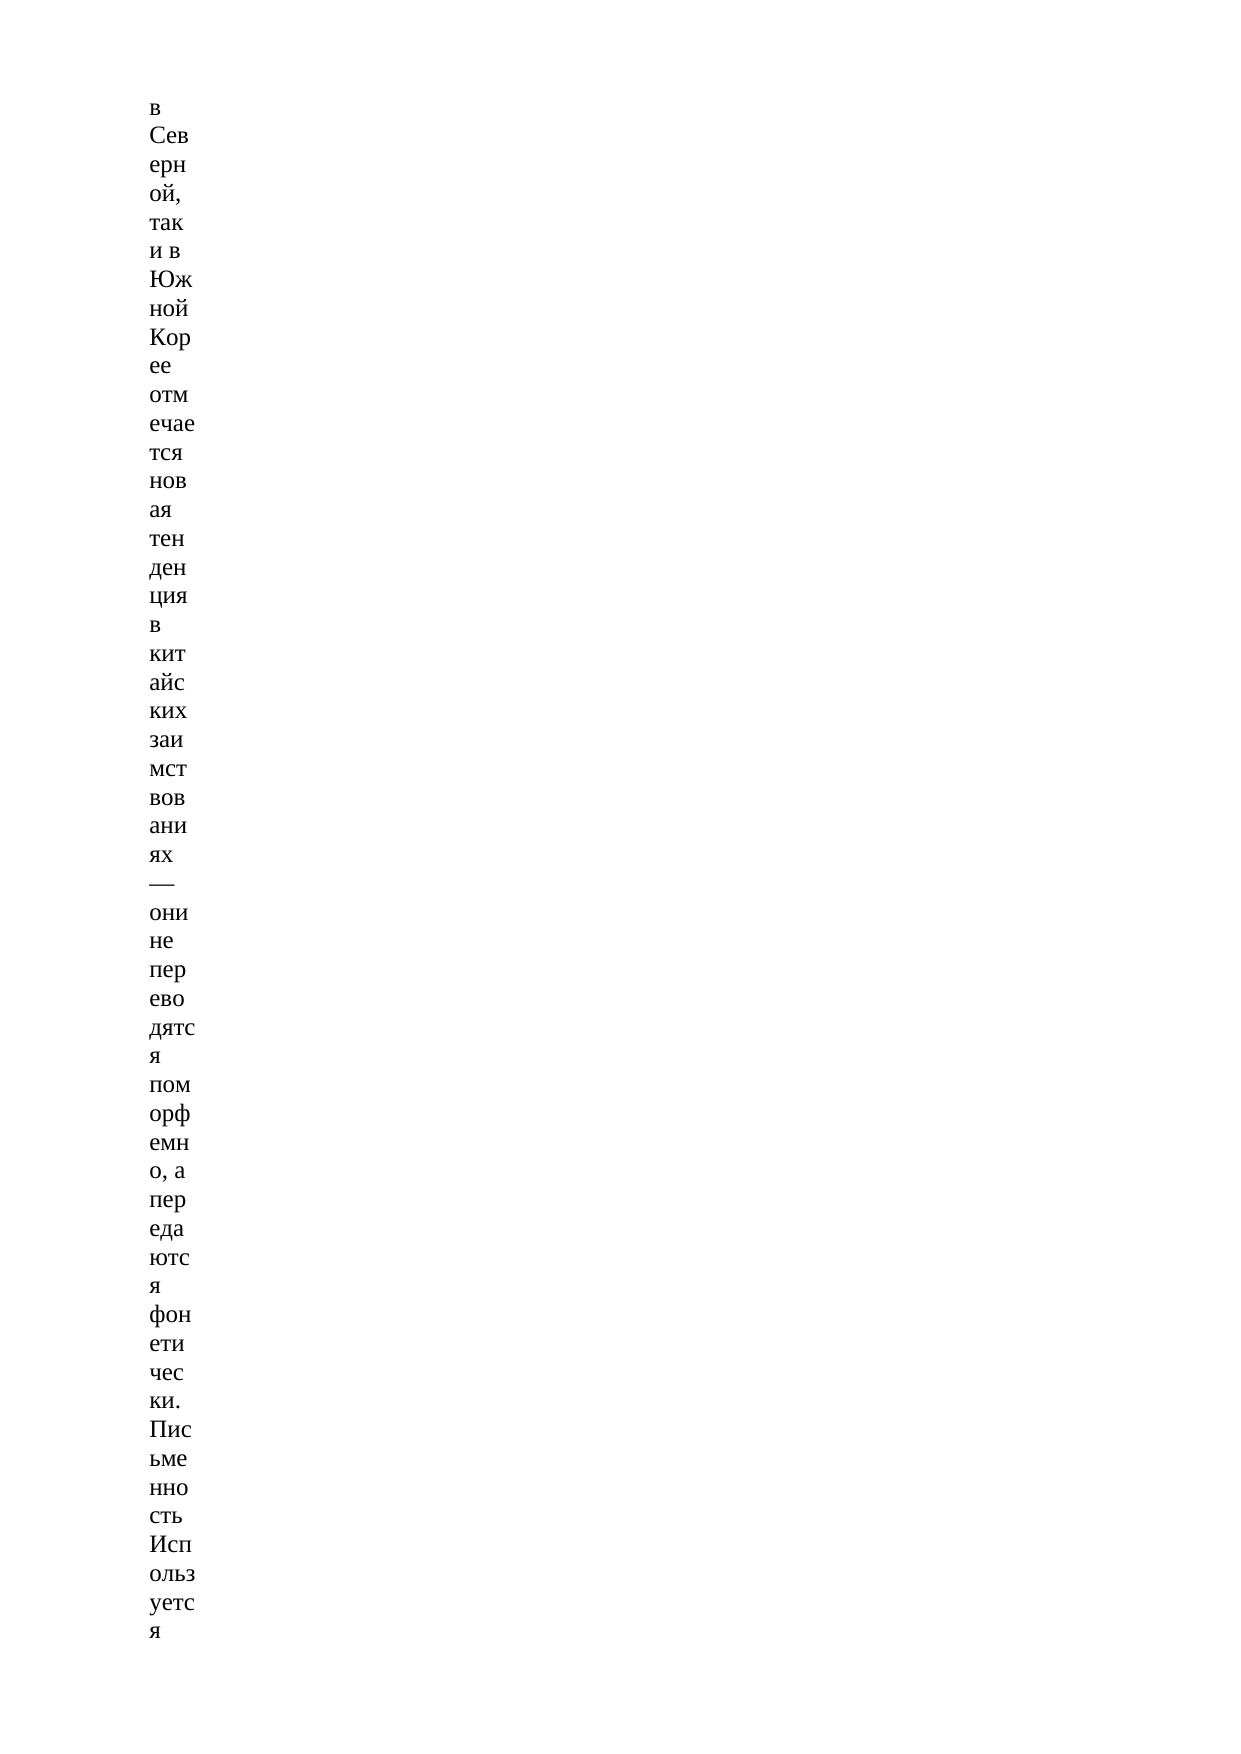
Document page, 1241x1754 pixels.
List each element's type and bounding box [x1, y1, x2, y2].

table_header [146, 89, 196, 1647]
